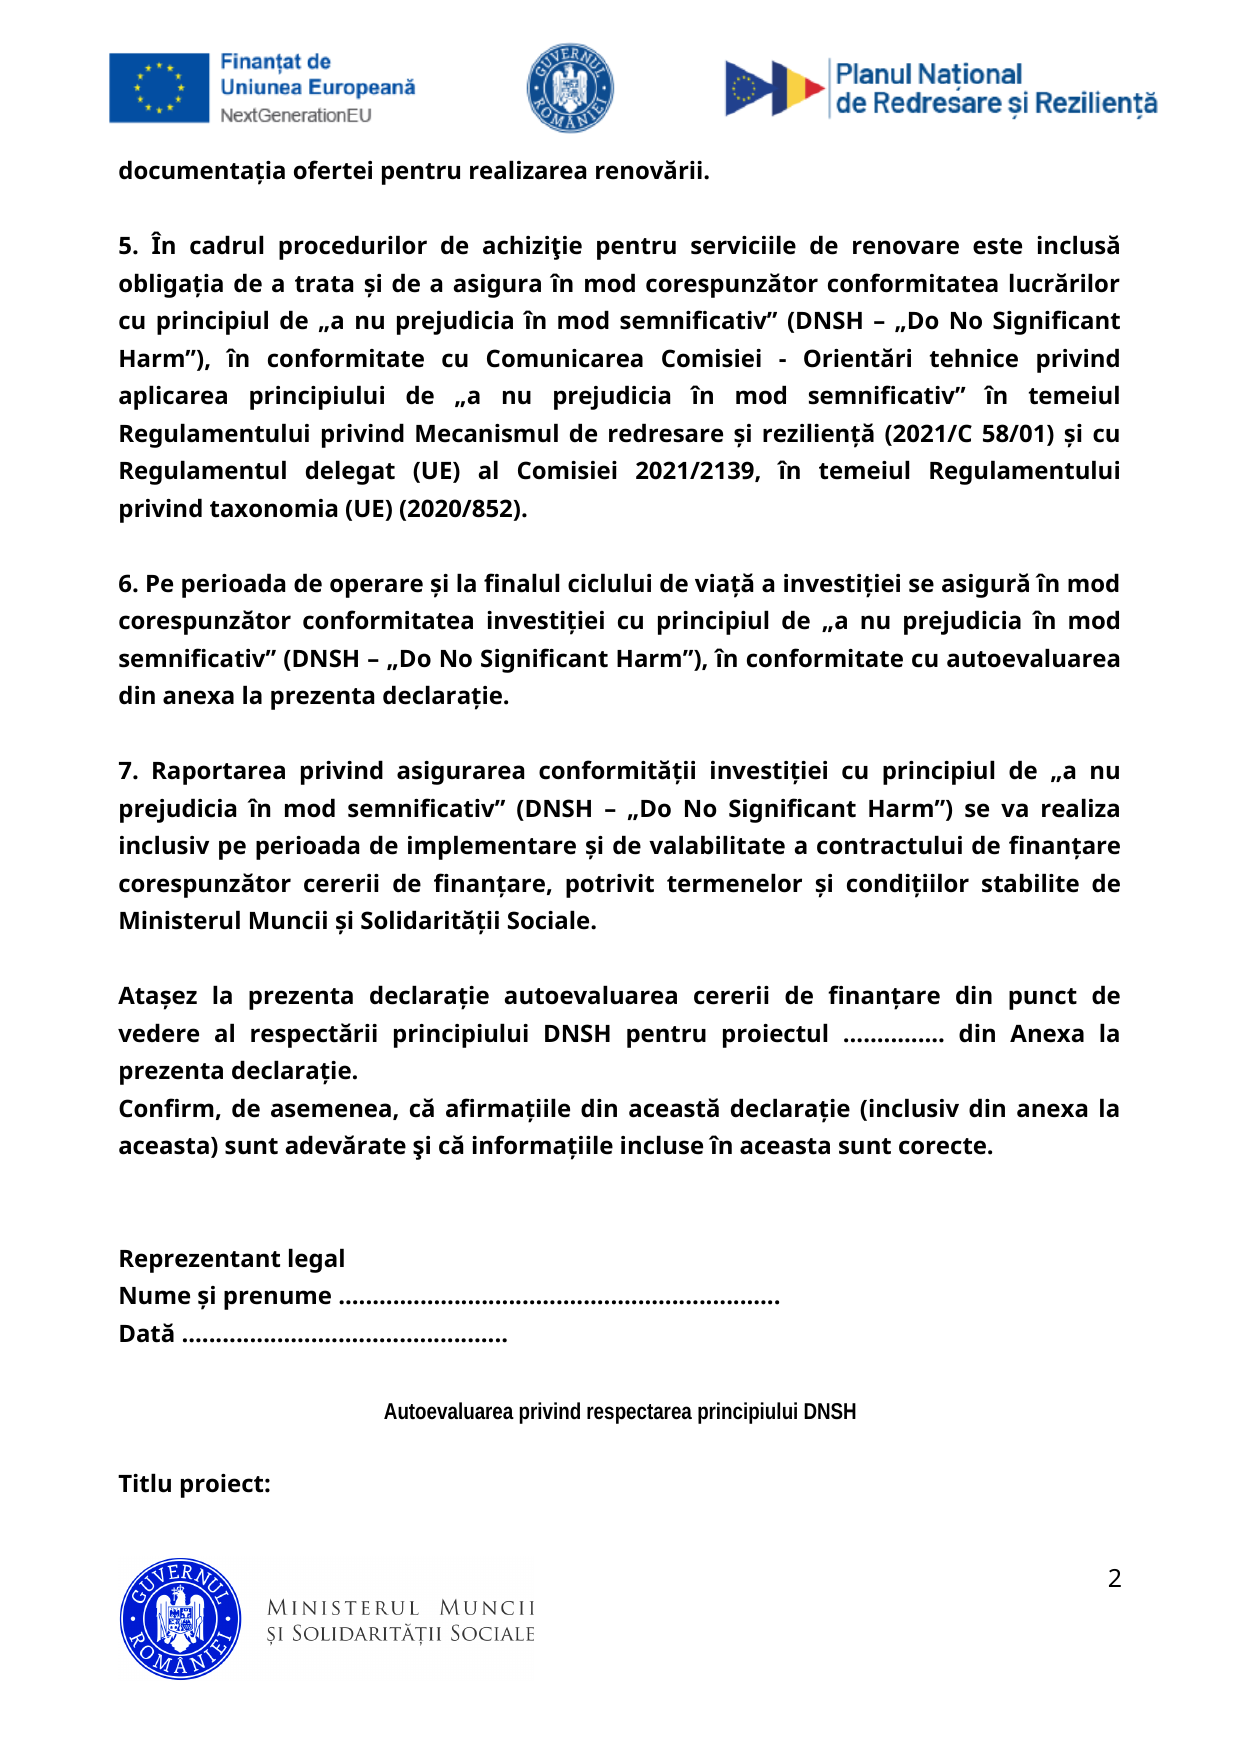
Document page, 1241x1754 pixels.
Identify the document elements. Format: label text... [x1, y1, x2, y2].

text Dată ................................................ [118, 1311, 1122, 1349]
text Atașez la prezenta declarație autoevaluarea cererii de finanțare din punct de vedere al respectării principiului DNSH pentru proiectul ............... din Anexa la prezenta declarație. [118, 974, 1122, 1086]
text 7. Raportarea privind asigurarea conformității investiției cu principiul de „a nu prejudicia în mod semnificativ” (DNSH – „Do No Significant Harm”) se va realiza inclusiv pe perioada de implementare și de valabilitate a contractului de finanțare corespunzător cererii de finanțare, potrivit termenelor și condițiilor stabilite de Ministerul Muncii și Solidarității Sociale. [118, 749, 1122, 936]
text Titlu proiect: [118, 1461, 1122, 1499]
picture [118, 1556, 534, 1681]
text Nume și prenume ................................................................. [118, 1274, 1122, 1311]
text Autoevaluarea privind respectarea principiului DNSH [118, 1386, 1122, 1424]
text Reprezentant legal [118, 1236, 1122, 1274]
text Confirm, de asemenea, că afirmațiile din această declarație (inclusiv din anexa la aceasta) sunt adevărate şi că informațiile incluse în aceasta sunt corecte. [118, 1086, 1122, 1161]
picture [56, 23, 1164, 154]
text 6. Pe perioada de operare și la finalul ciclului de viață a investiției se asigură în mod corespunzător conformitatea investiției cu principiul de „a nu prejudicia în mod semnificativ” (DNSH – „Do No Significant Harm”), în conformitate cu autoevaluarea din anexa la prezenta declarație. [118, 561, 1122, 711]
text 5. În cadrul procedurilor de achiziţie pentru serviciile de renovare este inclusă obligația de a trata și de a asigura în mod corespunzător conformitatea lucrărilor cu principiul de „a nu prejudicia în mod semnificativ” (DNSH – „Do No Significant Harm”), în conformitate cu Comunicarea Comisiei - Orientări tehnice privind aplicarea principiului de „a nu prejudicia în mod semnificativ” în temeiul Regulamentului privind Mecanismul de redresare și reziliență (2021/C 58/01) și cu Regulamentul delegat (UE) al Comisiei 2021/2139, în temeiul Regulamentului privind taxonomia (UE) (2020/852). [118, 224, 1122, 524]
